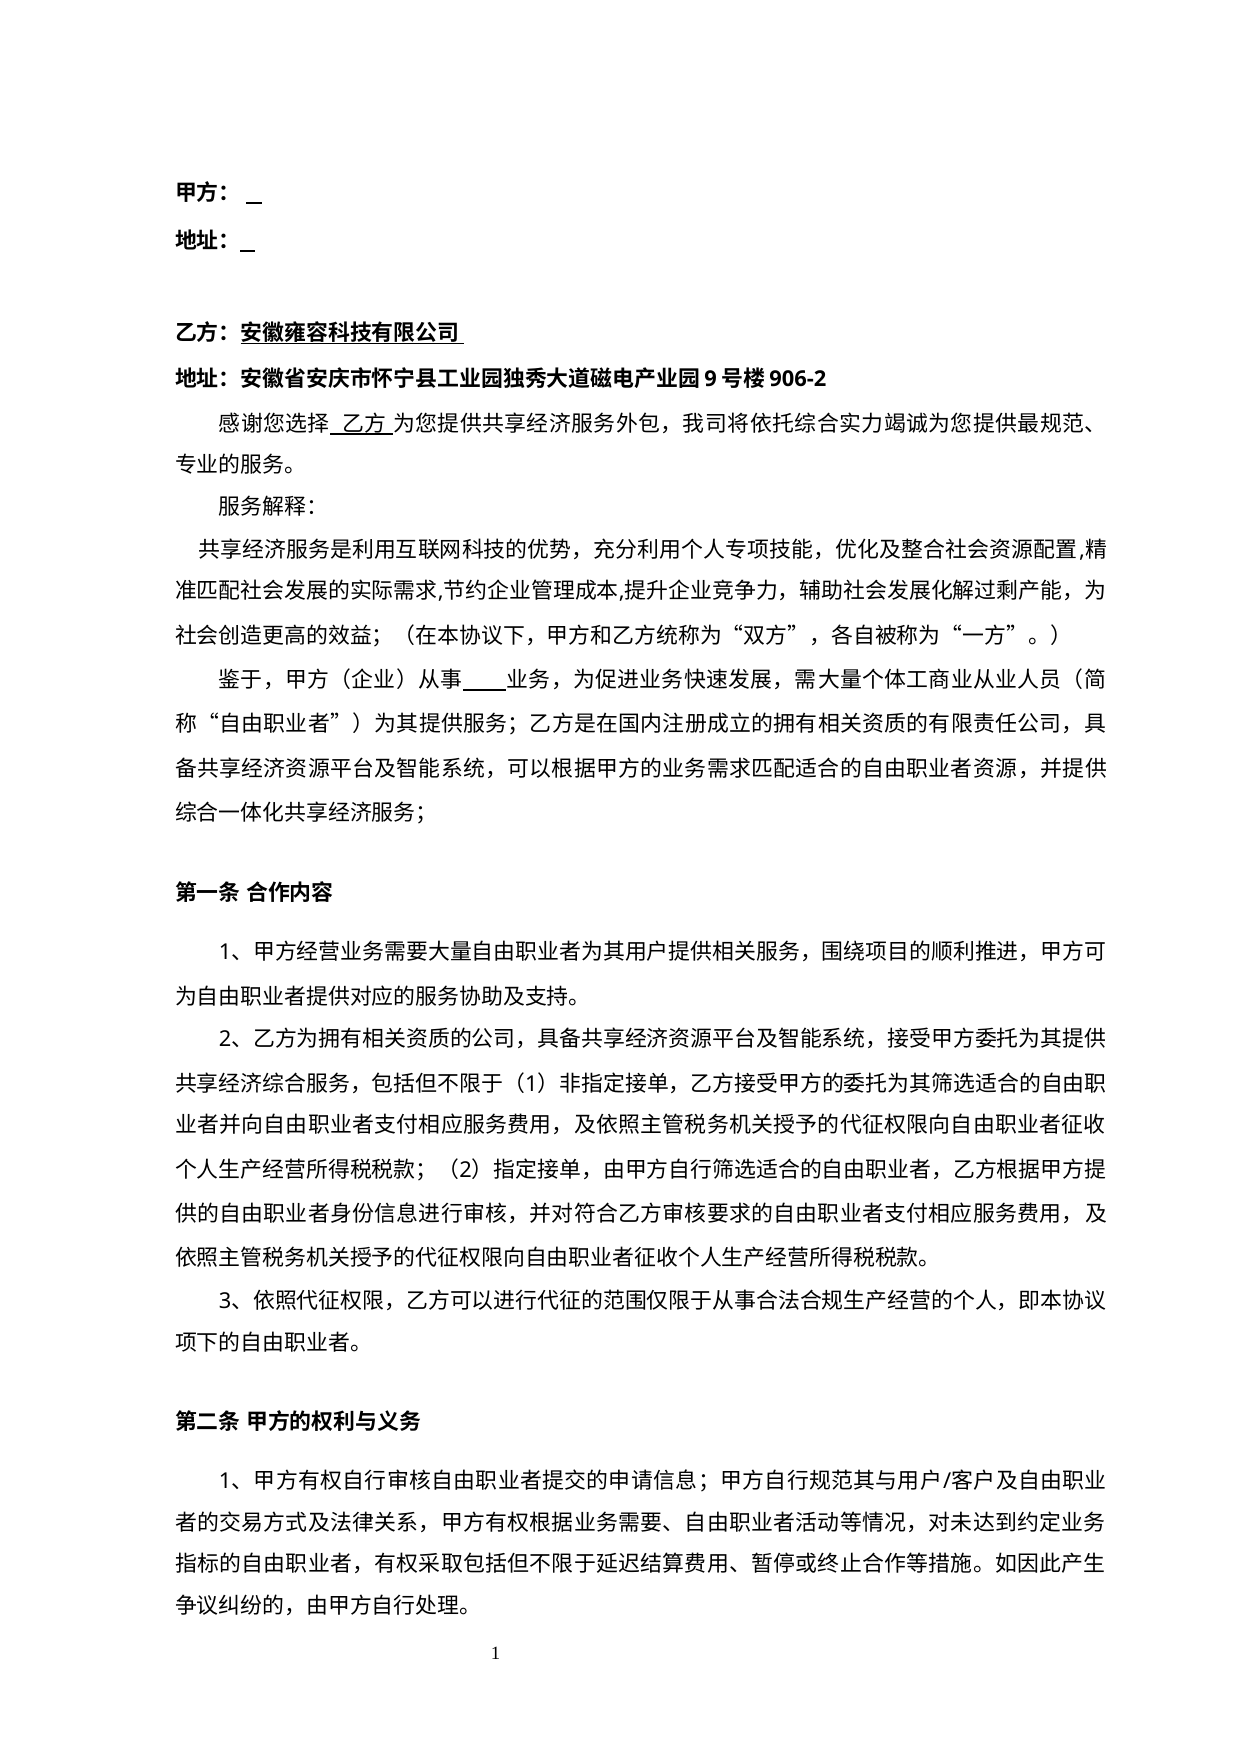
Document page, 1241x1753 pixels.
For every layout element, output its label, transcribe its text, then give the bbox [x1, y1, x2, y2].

text 感谢您选择 乙方 为您提供共享经济服务外包，我司将依托综合实力竭诚为您提供最规范、专业的服务。 [175, 408, 1107, 479]
text 地址：安徽省安庆市怀宁县工业园独秀大道磁电产业园9号楼906-2 [175, 363, 1107, 393]
text 服务解释： [175, 491, 1107, 521]
text 1、甲方有权自行审核自由职业者提交的申请信息；甲方自行规范其与用户/客户及自由职业者的交易方式及法律关系，甲方有权根据业务需要、自由职业者活动等情况，对未达到约定业务指标的自由职业者，有权采取包括但不限于延迟结算费用、暂停或终止合作等措施。如因此产生争议纠纷的，由甲方自行处理。 [175, 1463, 1107, 1620]
text 地址： [175, 225, 1107, 255]
text 第一条 合作内容 [175, 877, 1107, 907]
text 鉴于，甲方（企业）从事 业务，为促进业务快速发展，需大量个体工商业从业人员（简称“自由职业者”）为其提供服务；乙方是在国内注册成立的拥有相关资质的有限责任公司，具备共享经济资源平台及智能系统，可以根据甲方的业务需求匹配适合的自由职业者资源，并提供综合一体化共享经济服务； [175, 662, 1107, 827]
text 乙方：安徽雍容科技有限公司 [175, 315, 1107, 347]
text 甲方： [175, 177, 1107, 207]
text 2、乙方为拥有相关资质的公司，具备共享经济资源平台及智能系统，接受甲方委托为其提供共享经济综合服务，包括但不限于（1）非指定接单，乙方接受甲方的委托为其筛选适合的自由职业者并向自由职业者支付相应服务费用，及依照主管税务机关授予的代征权限向自由职业者征收个人生产经营所得税税款；（2）指定接单，由甲方自行筛选适合的自由职业者，乙方根据甲方提供的自由职业者身份信息进行审核，并对符合乙方审核要求的自由职业者支付相应服务费用，及依照主管税务机关授予的代征权限向自由职业者征收个人生产经营所得税税款。 [175, 1023, 1107, 1272]
text 第二条 甲方的权利与义务 [175, 1406, 1107, 1436]
text 3、依照代征权限，乙方可以进行代征的范围仅限于从事合法合规生产经营的个人，即本协议项下的自由职业者。 [175, 1285, 1107, 1356]
text 共享经济服务是利用互联网科技的优势，充分利用个人专项技能，优化及整合社会资源配置,精准匹配社会发展的实际需求,节约企业管理成本,提升企业竞争力，辅助社会发展化解过剩产能，为社会创造更高的效益；（在本协议下，甲方和乙方统称为“双方”，各自被称为“一方”。） [175, 533, 1107, 649]
text 1、甲方经营业务需要大量自由职业者为其用户提供相关服务，围绕项目的顺利推进，甲方可为自由职业者提供对应的服务协助及支持。 [175, 934, 1107, 1011]
